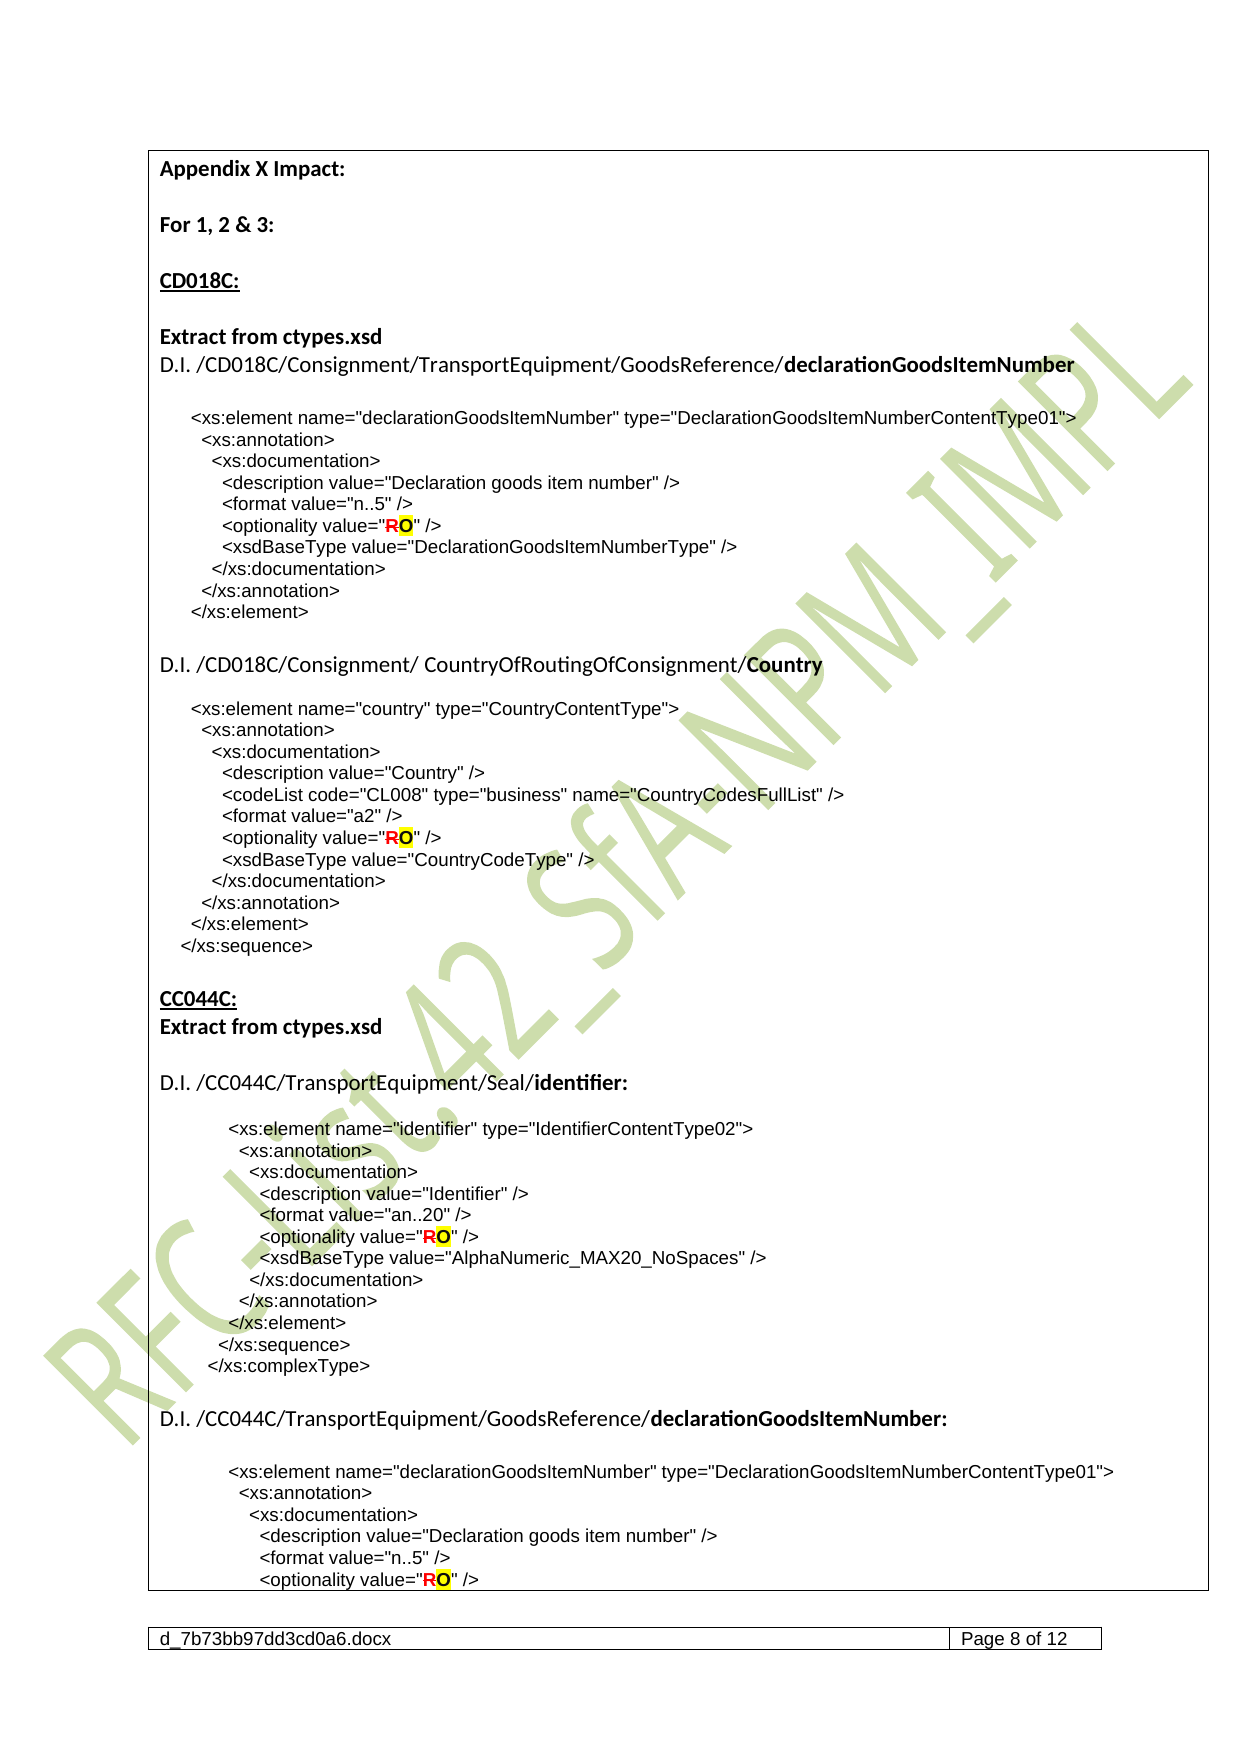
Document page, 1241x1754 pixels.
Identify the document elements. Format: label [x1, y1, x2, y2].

table_header [149, 151, 1208, 1590]
